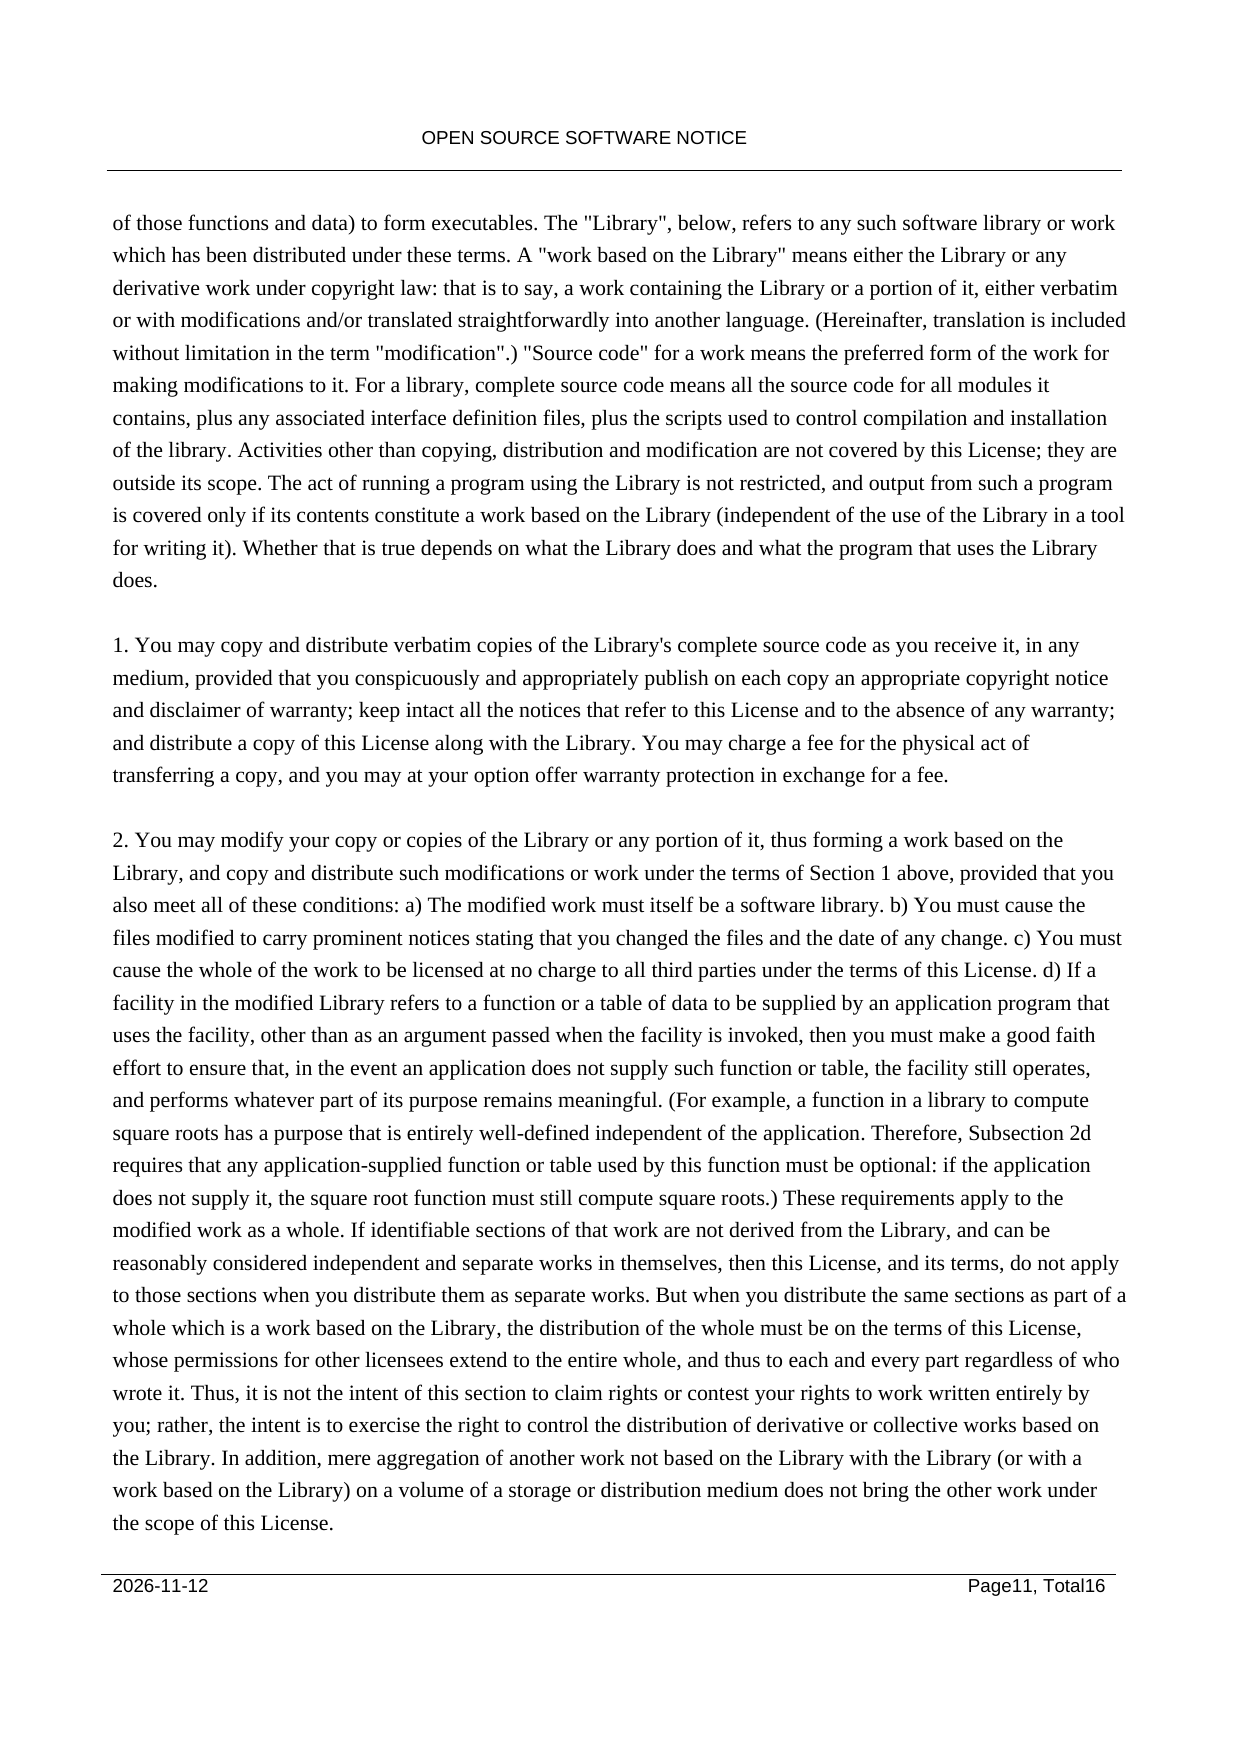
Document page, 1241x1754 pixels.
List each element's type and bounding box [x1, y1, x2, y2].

text [112, 206, 1128, 1539]
